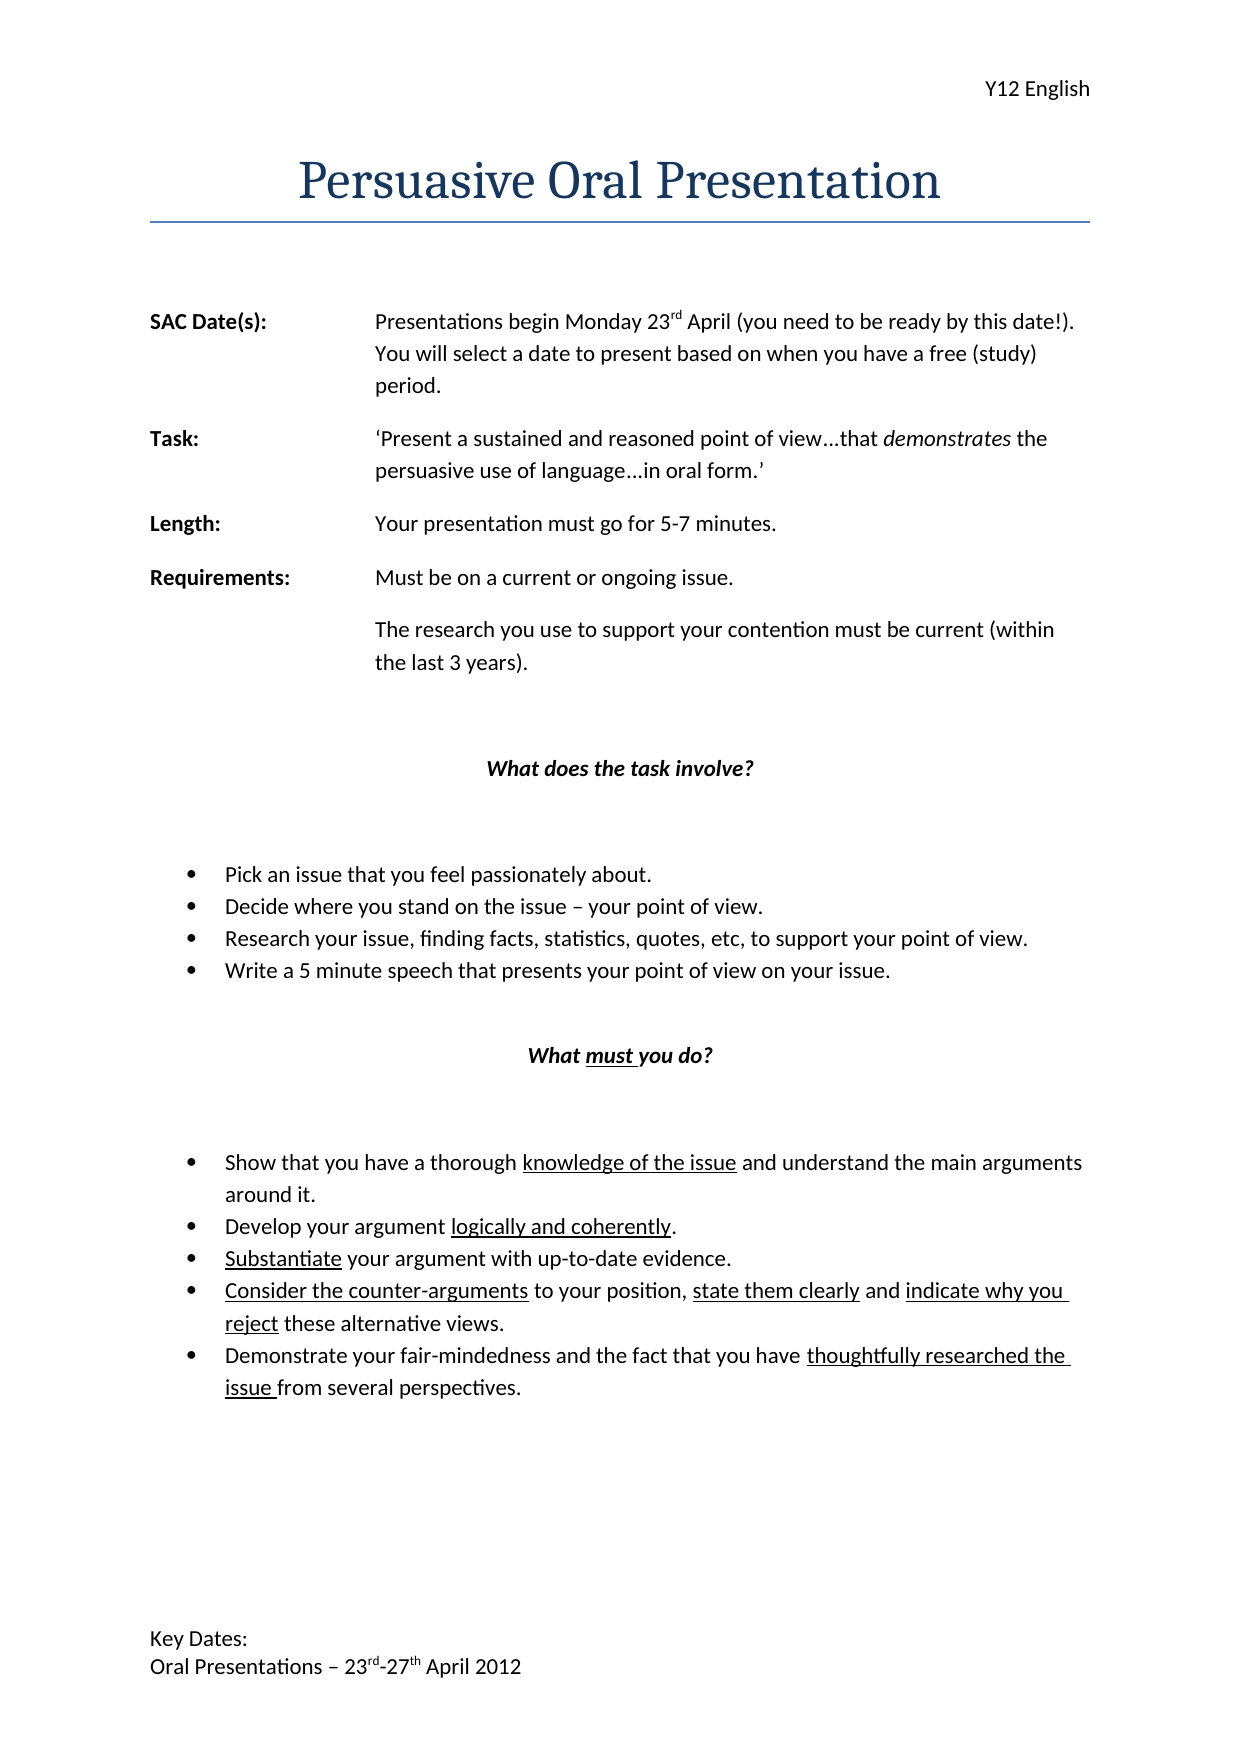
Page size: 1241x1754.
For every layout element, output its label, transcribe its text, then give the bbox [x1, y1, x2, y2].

list Pick an issue that you feel passionately about. [187, 860, 1090, 888]
text The research you use to support your contention must be current (within the last 3 years). [150, 616, 1090, 676]
title Persuasive Oral Presentation [150, 150, 1090, 221]
list Show that you have a thorough knowledge of the issue and understand the main arguments around it. [187, 1148, 1090, 1208]
text What does the task involve? [150, 754, 1090, 782]
list Demonstrate your fair-mindedness and the fact that you have thoughtfully researched the issue from several perspectives. [187, 1341, 1090, 1401]
text SAC Date(s): Presentations begin Monday 23rd April (you need to be ready by this date!). You will select a date to present based on when you have a free (study) period. [150, 307, 1090, 399]
list Substantiate your argument with up-to-date evidence. [187, 1244, 1090, 1272]
list Write a 5 minute speech that presents your point of view on your issue. [187, 956, 1090, 984]
list Decide where you stand on the issue – your point of view. [187, 892, 1090, 920]
text Length: Your presentation must go for 5-7 minutes. [150, 509, 1090, 538]
text Task: ‘Present a sustained and reasoned point of view...that demonstrates the persuasive use of language...in oral form.’ [150, 424, 1090, 484]
list Develop your argument logically and coherently. [187, 1212, 1090, 1240]
list Research your issue, finding facts, statistics, quotes, etc, to support your point of view. [187, 924, 1090, 952]
text What must you do? [150, 1009, 1090, 1070]
text Requirements: Must be on a current or ongoing issue. [150, 563, 1090, 591]
list Consider the counter-arguments to your position, state them clearly and indicate why you reject these alternative views. [187, 1276, 1090, 1337]
